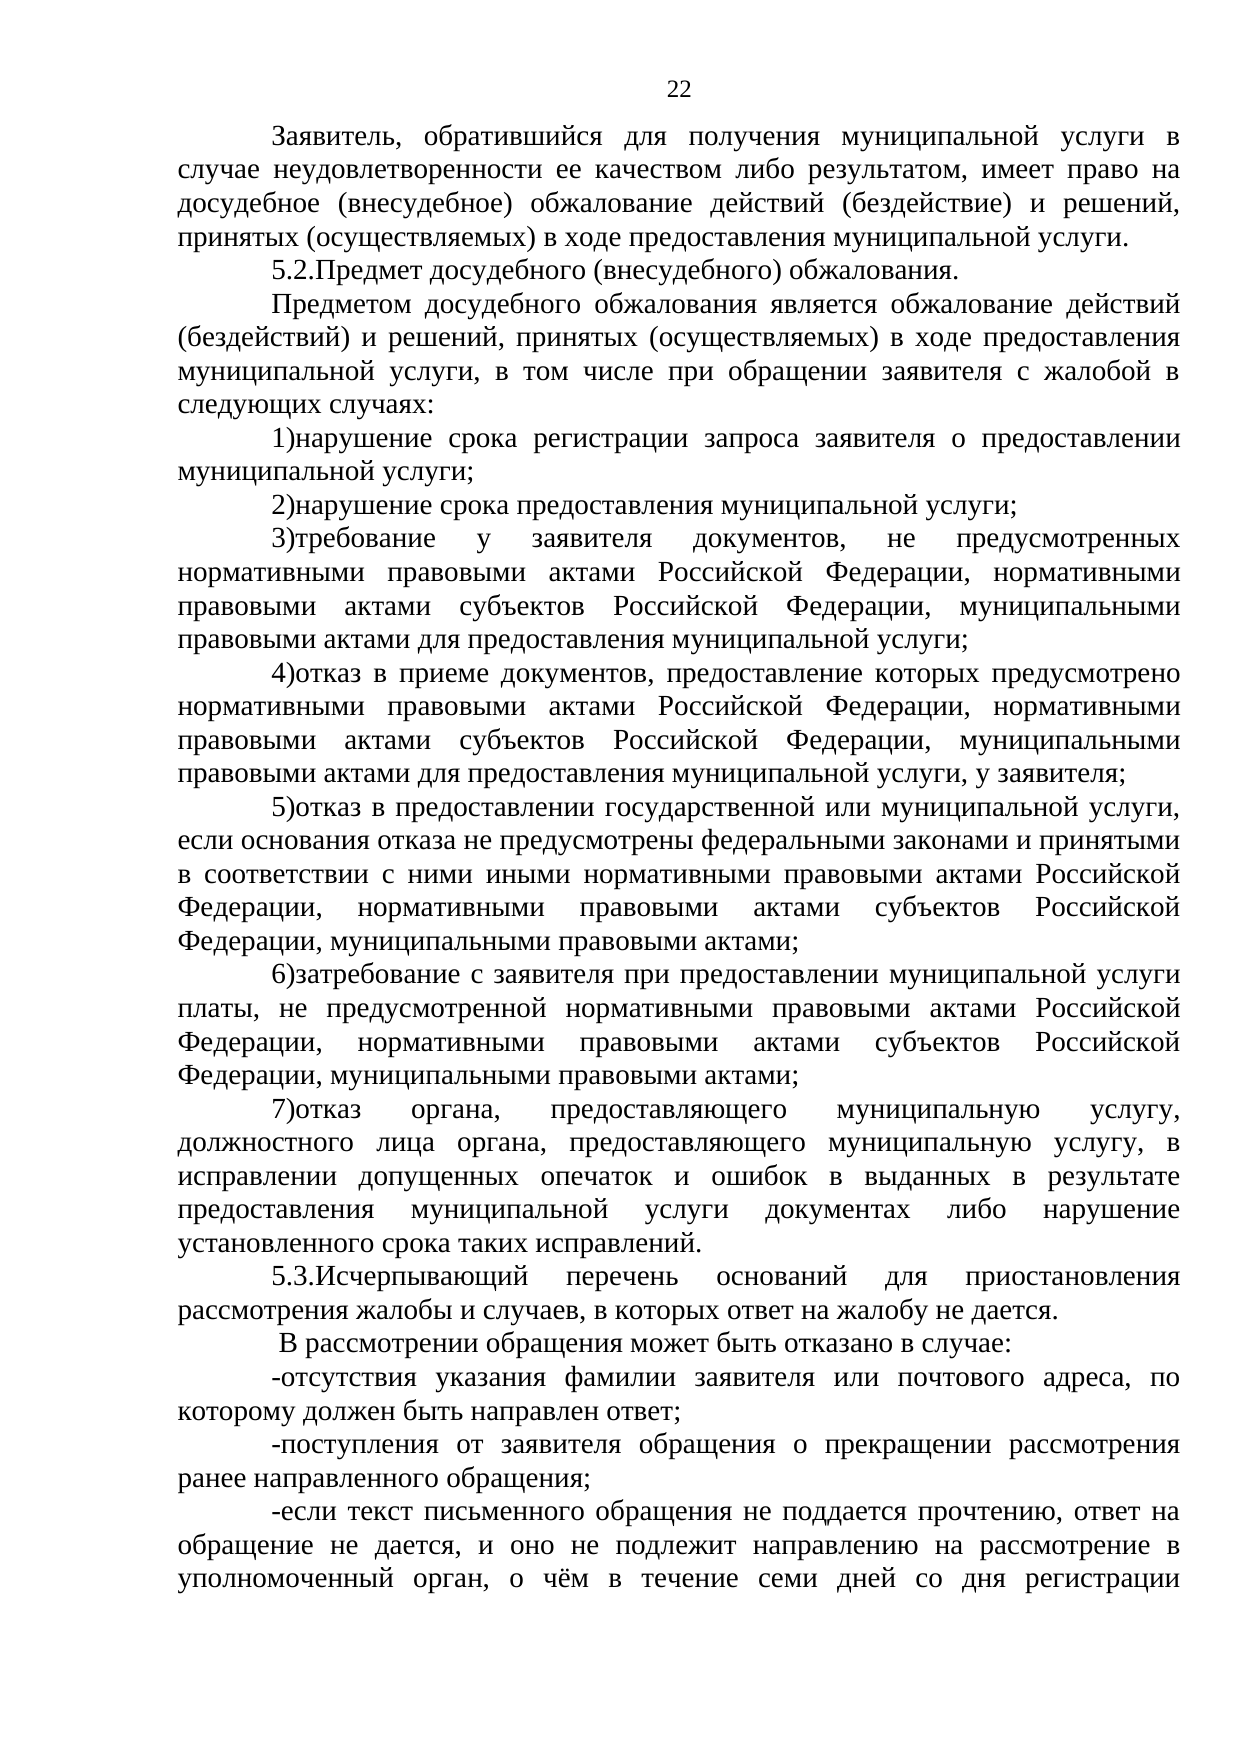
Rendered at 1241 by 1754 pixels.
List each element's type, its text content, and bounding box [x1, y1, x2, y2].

text 6)затребование с заявителя при предоставлении муниципальной услуги платы, не предусмотренной нормативными правовыми актами Российской Федерации, нормативными правовыми актами субъектов Российской Федерации, муниципальными правовыми актами; [177, 957, 1181, 1091]
text 1)нарушение срока регистрации запроса заявителя о предоставлении муниципальной услуги; [177, 420, 1181, 487]
text 5)отказ в предоставлении государственной или муниципальной услуги, если основания отказа не предусмотрены федеральными законами и принятыми в соответствии с ними иными нормативными правовыми актами Российской Федерации, нормативными правовыми актами субъектов Российской Федерации, муниципальными правовыми актами; [177, 789, 1181, 957]
text 7)отказ органа, предоставляющего муниципальную услугу, должностного лица органа, предоставляющего муниципальную услугу, в исправлении допущенных опечаток и ошибок в выданных в результате предоставления муниципальной услуги документах либо нарушение установленного срока таких исправлений. [177, 1091, 1181, 1258]
text В рассмотрении обращения может быть отказано в случае: [177, 1326, 1181, 1359]
text Предметом досудебного обжалования является обжалование действий (бездействий) и решений, принятых (осуществляемых) в ходе предоставления муниципальной услуги, в том числе при обращении заявителя с жалобой в следующих случаях: [177, 286, 1181, 420]
text -отсутствия указания фамилии заявителя или почтового адреса, по которому должен быть направлен ответ; [177, 1359, 1181, 1426]
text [177, 1493, 1181, 1594]
text 5.2.Предмет досудебного (внесудебного) обжалования. [177, 252, 1181, 286]
text 5.3.Исчерпывающий перечень оснований для приостановления рассмотрения жалобы и случаев, в которых ответ на жалобу не дается. [177, 1258, 1181, 1326]
text 2)нарушение срока предоставления муниципальной услуги; [177, 487, 1181, 521]
text Заявитель, обратившийся для получения муниципальной услуги в случае неудовлетворенности ее качеством либо результатом, имеет право на досудебное (внесудебное) обжалование действий (бездействие) и решений, принятых (осуществляемых) в ходе предоставления муниципальной услуги. [177, 118, 1181, 252]
text 3)требование у заявителя документов, не предусмотренных нормативными правовыми актами Российской Федерации, нормативными правовыми актами субъектов Российской Федерации, муниципальными правовыми актами для предоставления муниципальной услуги; [177, 521, 1181, 655]
text -поступления от заявителя обращения о прекращении рассмотрения ранее направленного обращения; [177, 1426, 1181, 1493]
text 4)отказ в приеме документов, предоставление которых предусмотрено нормативными правовыми актами Российской Федерации, нормативными правовыми актами субъектов Российской Федерации, муниципальными правовыми актами для предоставления муниципальной услуги, у заявителя; [177, 655, 1181, 789]
